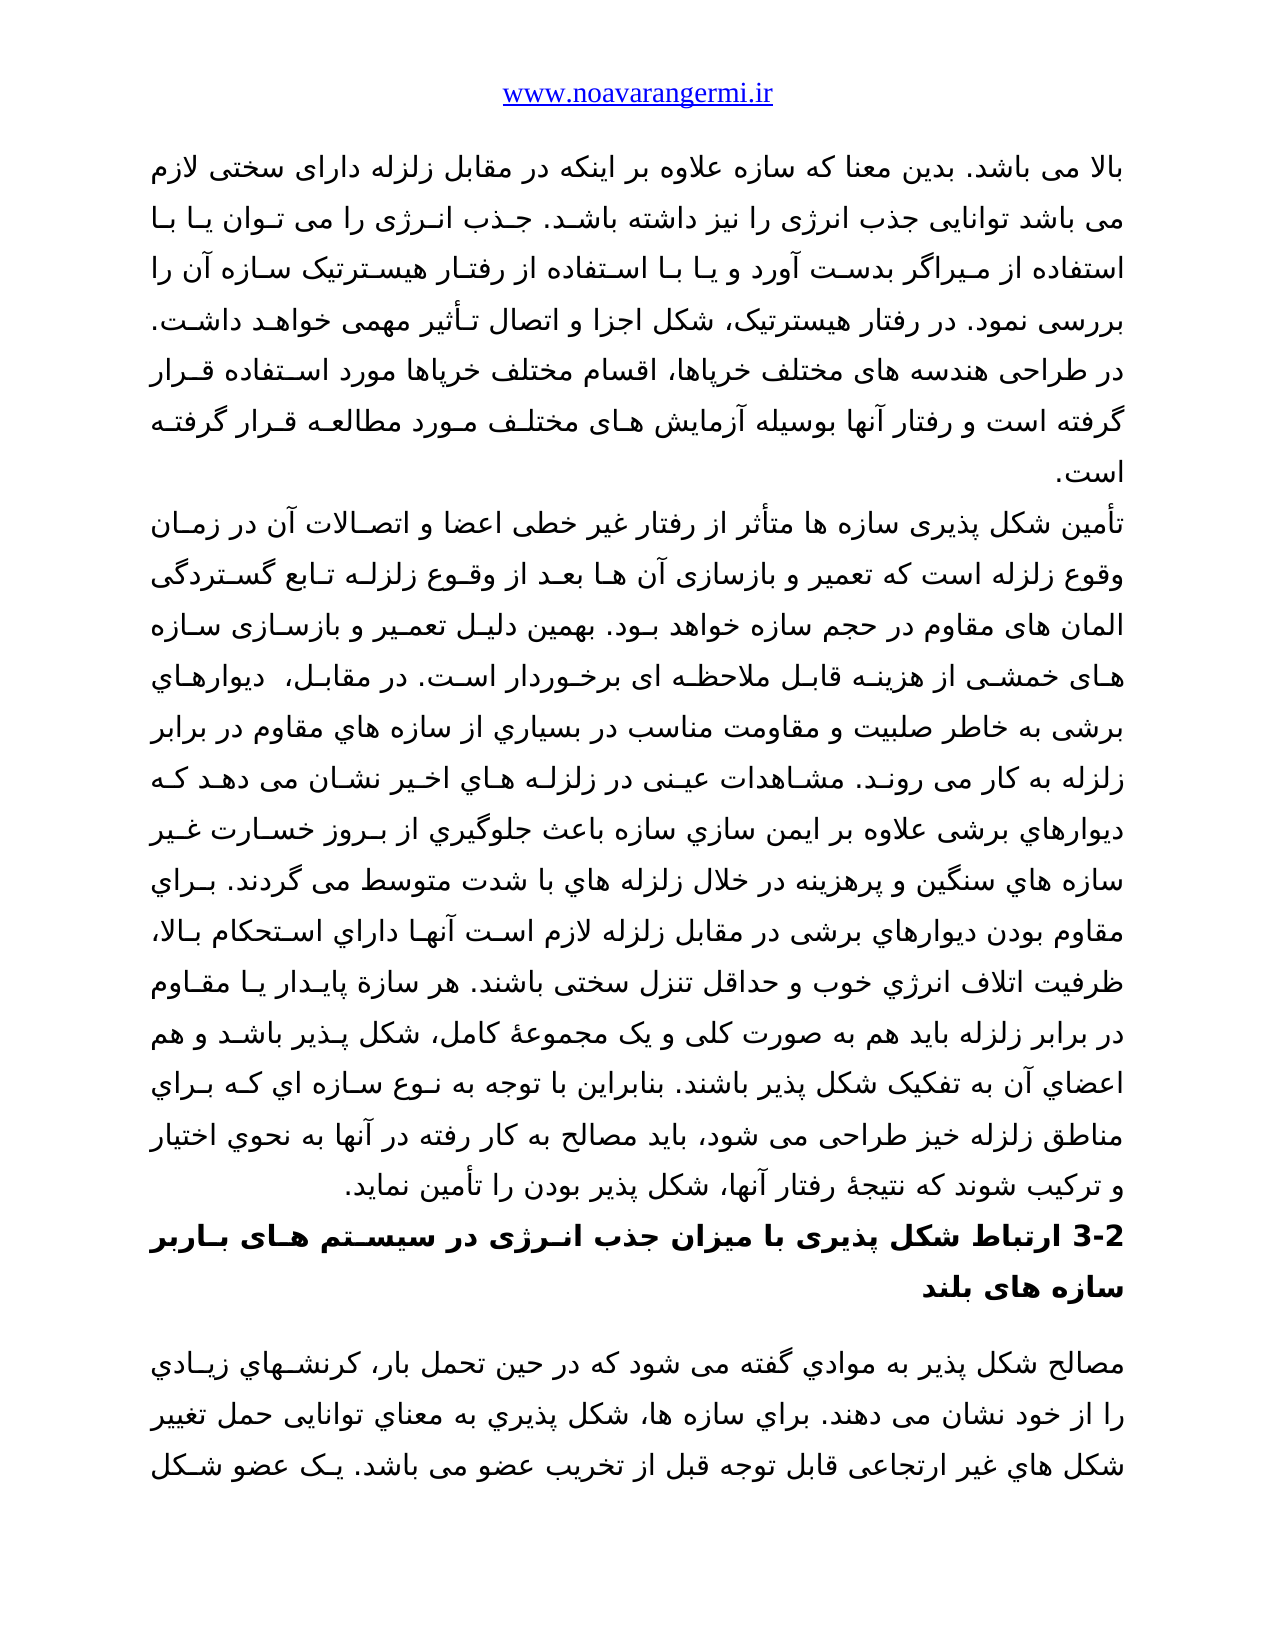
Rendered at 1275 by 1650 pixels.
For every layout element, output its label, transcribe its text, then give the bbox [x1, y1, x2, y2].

text تأمین شکل پذیری سازه ها متأثر از رفتار غیر خطی اعضا و اتصالات آن در زمان وقوع زلزله است که تعمیر و بازسازی آن ها بعد از وقوع زلزله تابع گستردگی المان های مقاوم در حجم سازه خواهد بود. بهمین دلیل تعمیر و بازسازی سازه های خمشی از هزینه قابل ملاحظه ای برخوردار است. در مقابل، دیوارهاي برشی به خاطر صلبیت و مقاومت مناسب در بسیاري از سازه هاي مقاوم در برابر زلزله به کار می روند. مشاهدات عینی در زلزله هاي اخیر نشان می دهد که دیوارهاي برشی علاوه بر ایمن سازي سازه باعث جلوگیري از بروز خسارت غیر سازه هاي سنگین و پرهزینه در خلال زلزله هاي با شدت متوسط می گردند. براي مقاوم بودن دیوارهاي برشی در مقابل زلزله لازم است آنها داراي استحکام بالا، ظرفیت اتلاف انرژي خوب و حداقل تنزل سختی باشند. هر سازة پایدار یا مقاوم در برابر زلزله باید هم به صورت کلی و یک مجموعۀ کامل، شکل پذیر باشد و هم اعضاي آن به تفکیک شکل پذیر باشند. بنابراین با توجه به نوع سازه اي که براي مناطق زلزله خیز طراحی می شود، باید مصالح به کار رفته در آنها به نحوي اختیار و ترکیب شوند که نتیجۀ رفتار آنها، شکل پذیر بودن را تأمین نماید. [150, 507, 1125, 1203]
text 3-2 ارتباط شکل پذیری با میزان جذب انرژی در سیستم های باربر سازه های بلند [150, 1220, 1125, 1304]
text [150, 1347, 1125, 1482]
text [150, 150, 1125, 489]
